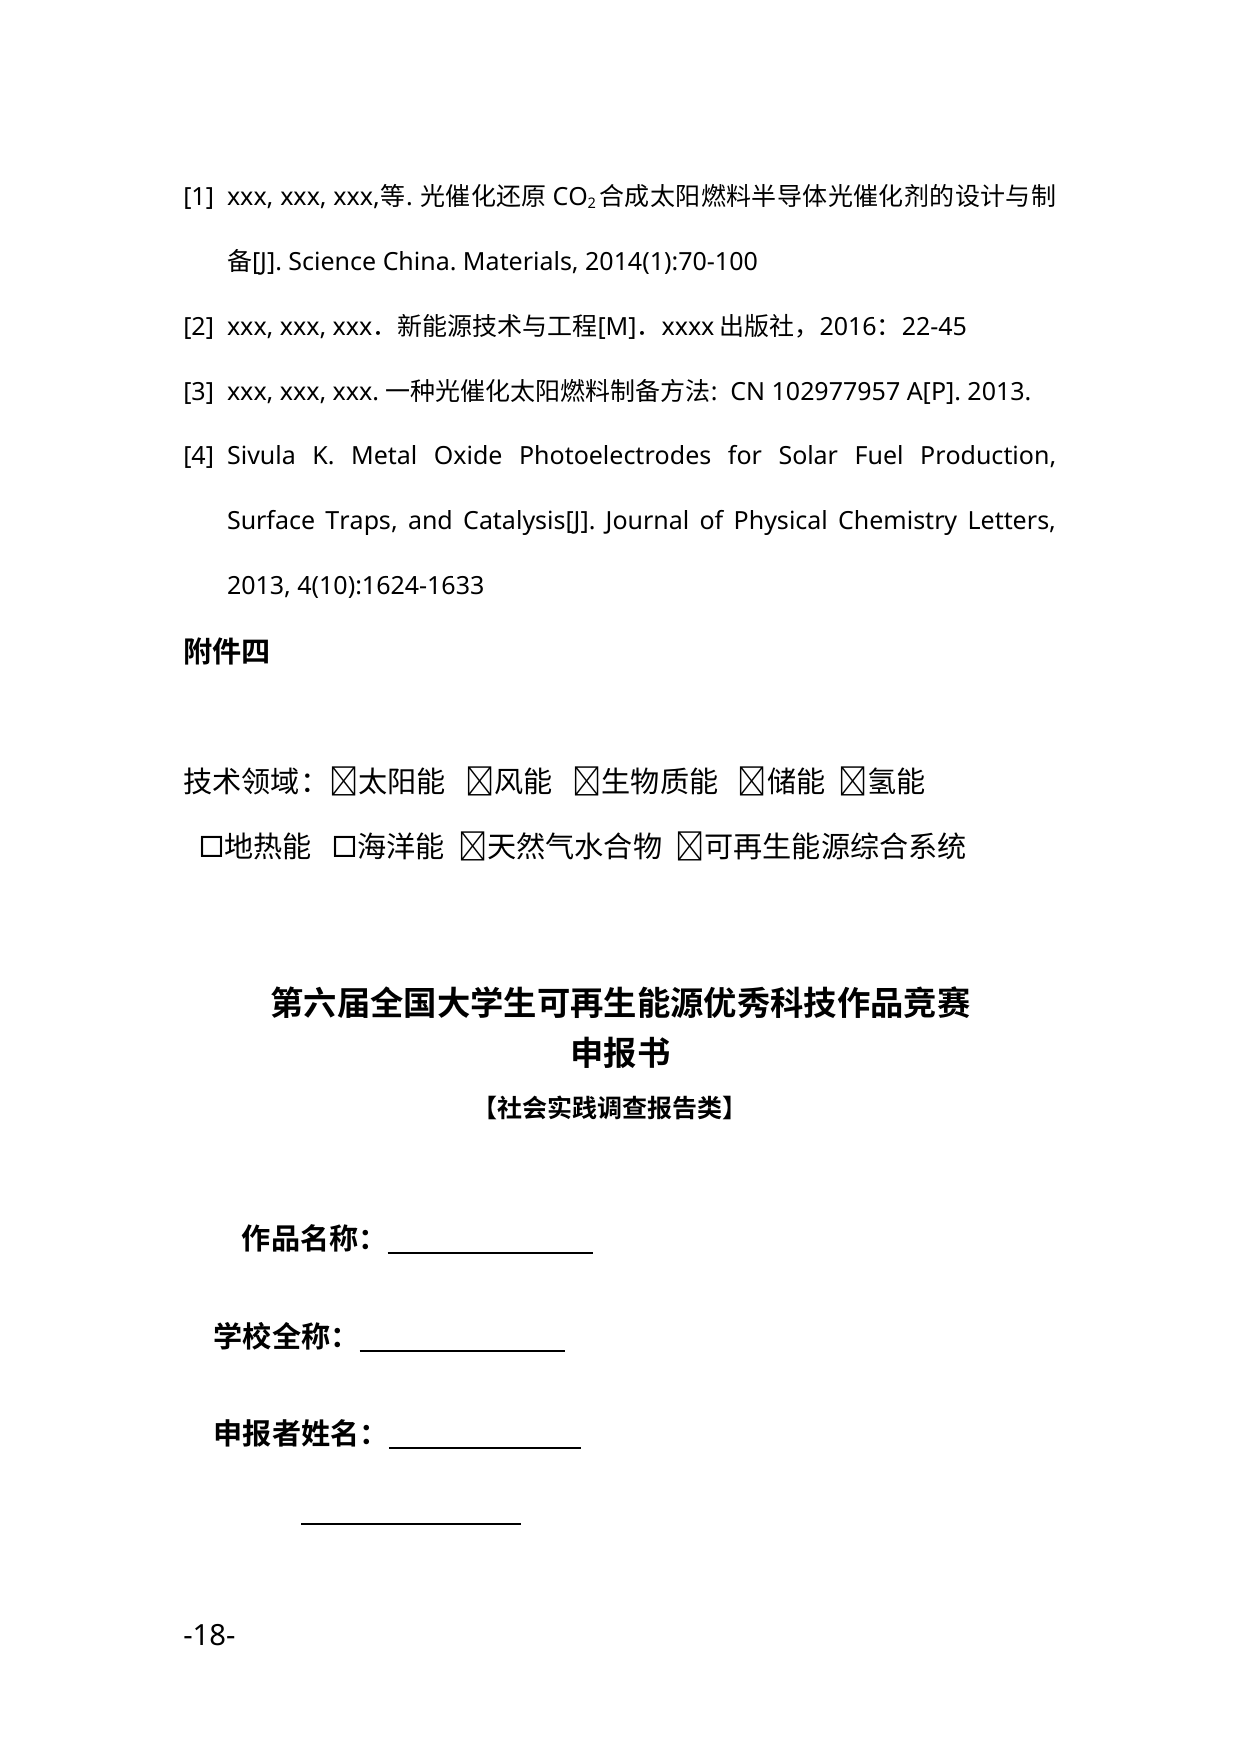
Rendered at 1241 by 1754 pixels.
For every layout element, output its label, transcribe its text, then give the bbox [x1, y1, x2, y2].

list Sivula K. Metal Oxide Photoelectrodes for Solar Fuel Production, Surface Traps, and Catalysis[J]. Journal of Physical Chemistry Letters, 2013, 4(10):1624-1633 [183, 422, 1057, 617]
text 第六届全国大学生可再生能源优秀科技作品竞赛 [183, 974, 1057, 1024]
text 技术领域：太阳能 风能 生物质能 储能 氢能 [183, 747, 1057, 812]
text 附件四 [183, 617, 1057, 682]
list xxx, xxx, xxx. 一种光催化太阳燃料制备方法: CN 102977957 A[P]. 2013. [183, 357, 1057, 422]
text 申报者姓名： [183, 1399, 1057, 1464]
text 申报书 [183, 1024, 1057, 1074]
text 地热能 海洋能 天然气水合物 可再生能源综合系统 [183, 812, 1057, 877]
text 学校全称： [183, 1302, 1057, 1367]
text 【社会实践调查报告类】 [183, 1074, 1057, 1139]
list xxx, xxx, xxx,等. 光催化还原CO2合成太阳燃料半导体光催化剂的设计与制备[J]. Science China. Materials, 2014(1):70-100 [183, 162, 1057, 292]
list xxx, xxx, xxx．新能源技术与工程[M]．xxxx出版社，2016：22-45 [183, 292, 1057, 357]
text 作品名称： [183, 1204, 1057, 1269]
